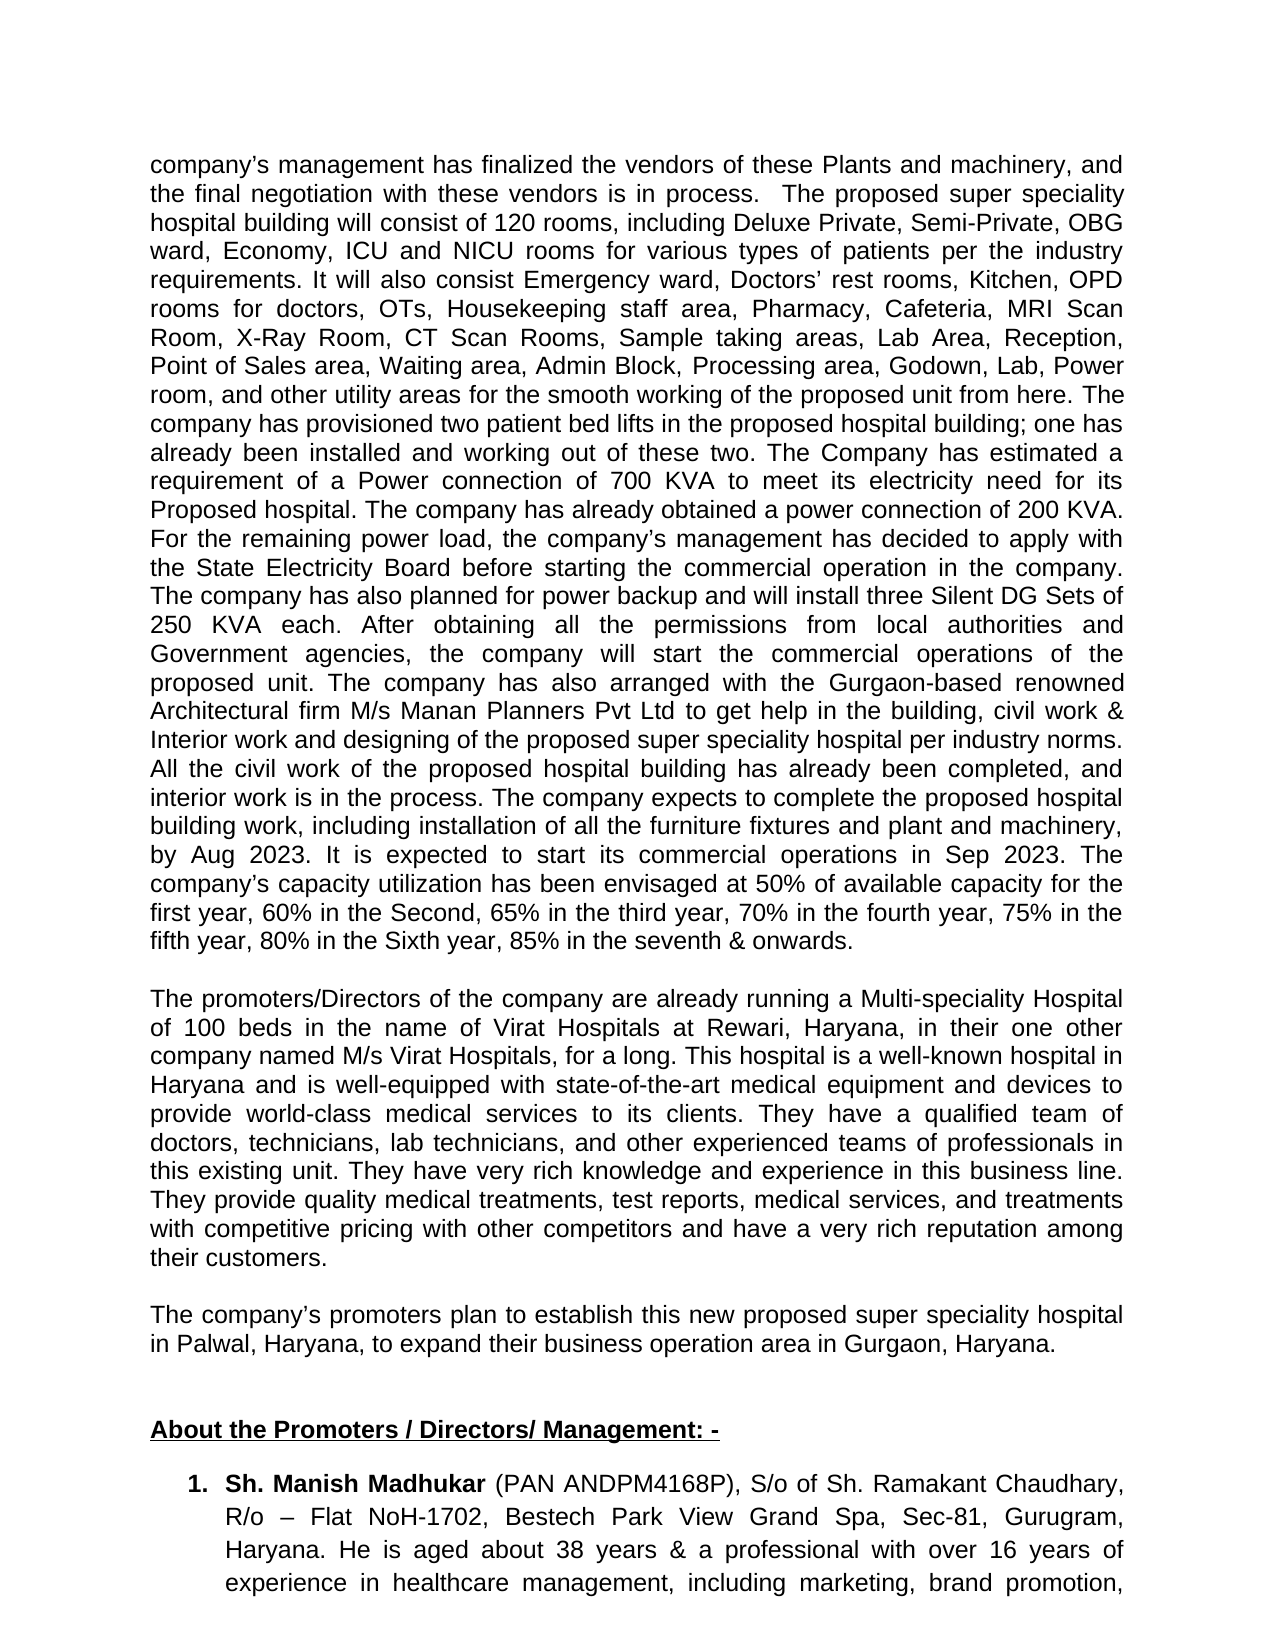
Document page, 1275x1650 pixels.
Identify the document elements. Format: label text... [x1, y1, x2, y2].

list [187, 1469, 1125, 1597]
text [150, 150, 1125, 955]
text The promoters/Directors of the company are already running a Multi-speciality Hospital of 100 beds in the name of Virat Hospitals at Rewari, Haryana, in their one other company named M/s Virat Hospitals, for a long. This hospital is a well-known hospital in Haryana and is well-equipped with state-of-the-art medical equipment and devices to provide world-class medical services to its clients. They have a qualified team of doctors, technicians, lab technicians, and other experienced teams of professionals in this existing unit. They have very rich knowledge and experience in this business line. They provide quality medical treatments, test reports, medical services, and treatments with competitive pricing with other competitors and have a very rich reputation among their customers. [150, 984, 1125, 1271]
text The company’s promoters plan to establish this new proposed super speciality hospital in Palwal, Haryana, to expand their business operation area in Gurgaon, Haryana. [150, 1300, 1125, 1357]
text About the Promoters / Directors/ Management: - [150, 1415, 1125, 1444]
